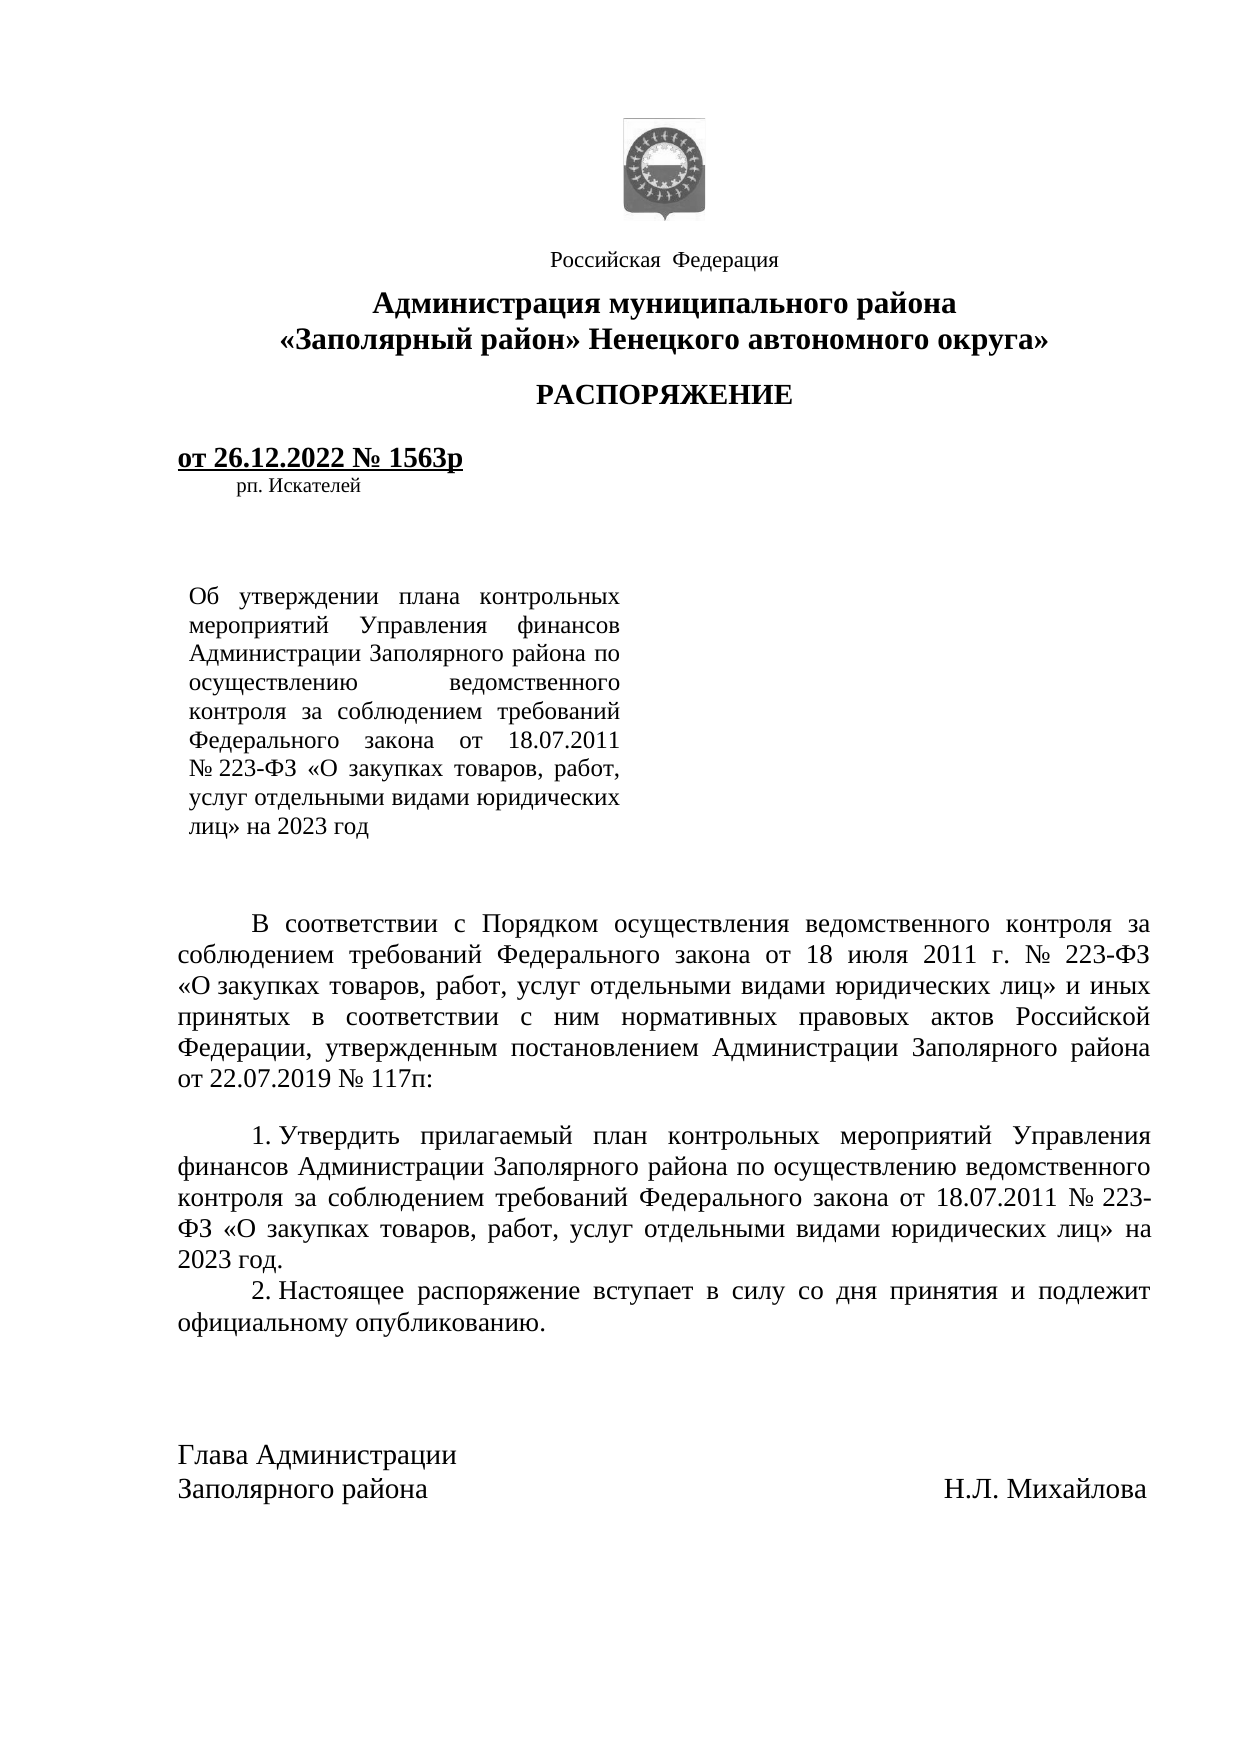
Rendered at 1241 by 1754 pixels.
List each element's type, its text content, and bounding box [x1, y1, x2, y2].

text от 26.12.2022 № 1563р [177, 440, 1152, 473]
text Заполярного района Н.Л. Михайлова [177, 1471, 1152, 1504]
list Настоящее распоряжение вступает в силу со дня принятия и подлежит официальному опубликованию. [177, 1274, 1152, 1337]
text В соответствии с Порядком осуществления ведомственного контроля за соблюдением требований Федерального закона от 18 июля 2011 г. № 223-ФЗ «О закупках товаров, работ, услуг отдельными видами юридических лиц» и иных принятых в соответствии с ним нормативных правовых актов Российской Федерации, утвержденным постановлением Администрации Заполярного района от 22.07.2019 № 117п: [177, 907, 1152, 1094]
list Утвердить прилагаемый план контрольных мероприятий Управления финансов Администрации Заполярного района по осуществлению ведомственного контроля за соблюдением требований Федерального закона от 18.07.2011 № 223-ФЗ «О закупках товаров, работ, услуг отдельными видами юридических лиц» на 2023 год. [177, 1119, 1152, 1274]
text Администрация муниципального района «Заполярный район» Ненецкого автономного округа» [177, 284, 1152, 356]
table_header Об утверждении плана контрольных мероприятий Управления финансов Администрации Заполярного района по осуществлению ведомственного контроля за соблюдением требований Федерального закона от 18.07.2011 № 223-ФЗ «О закупках товаров, работ, услуг отдельными видами юридических лиц» на 2023 год [177, 581, 631, 840]
subtitle РАСПОРЯЖЕНИЕ [177, 377, 1152, 411]
text Глава Администрации [177, 1437, 1152, 1471]
text рп. Искателей [236, 473, 1152, 497]
text Российская Федерация [177, 246, 1152, 272]
